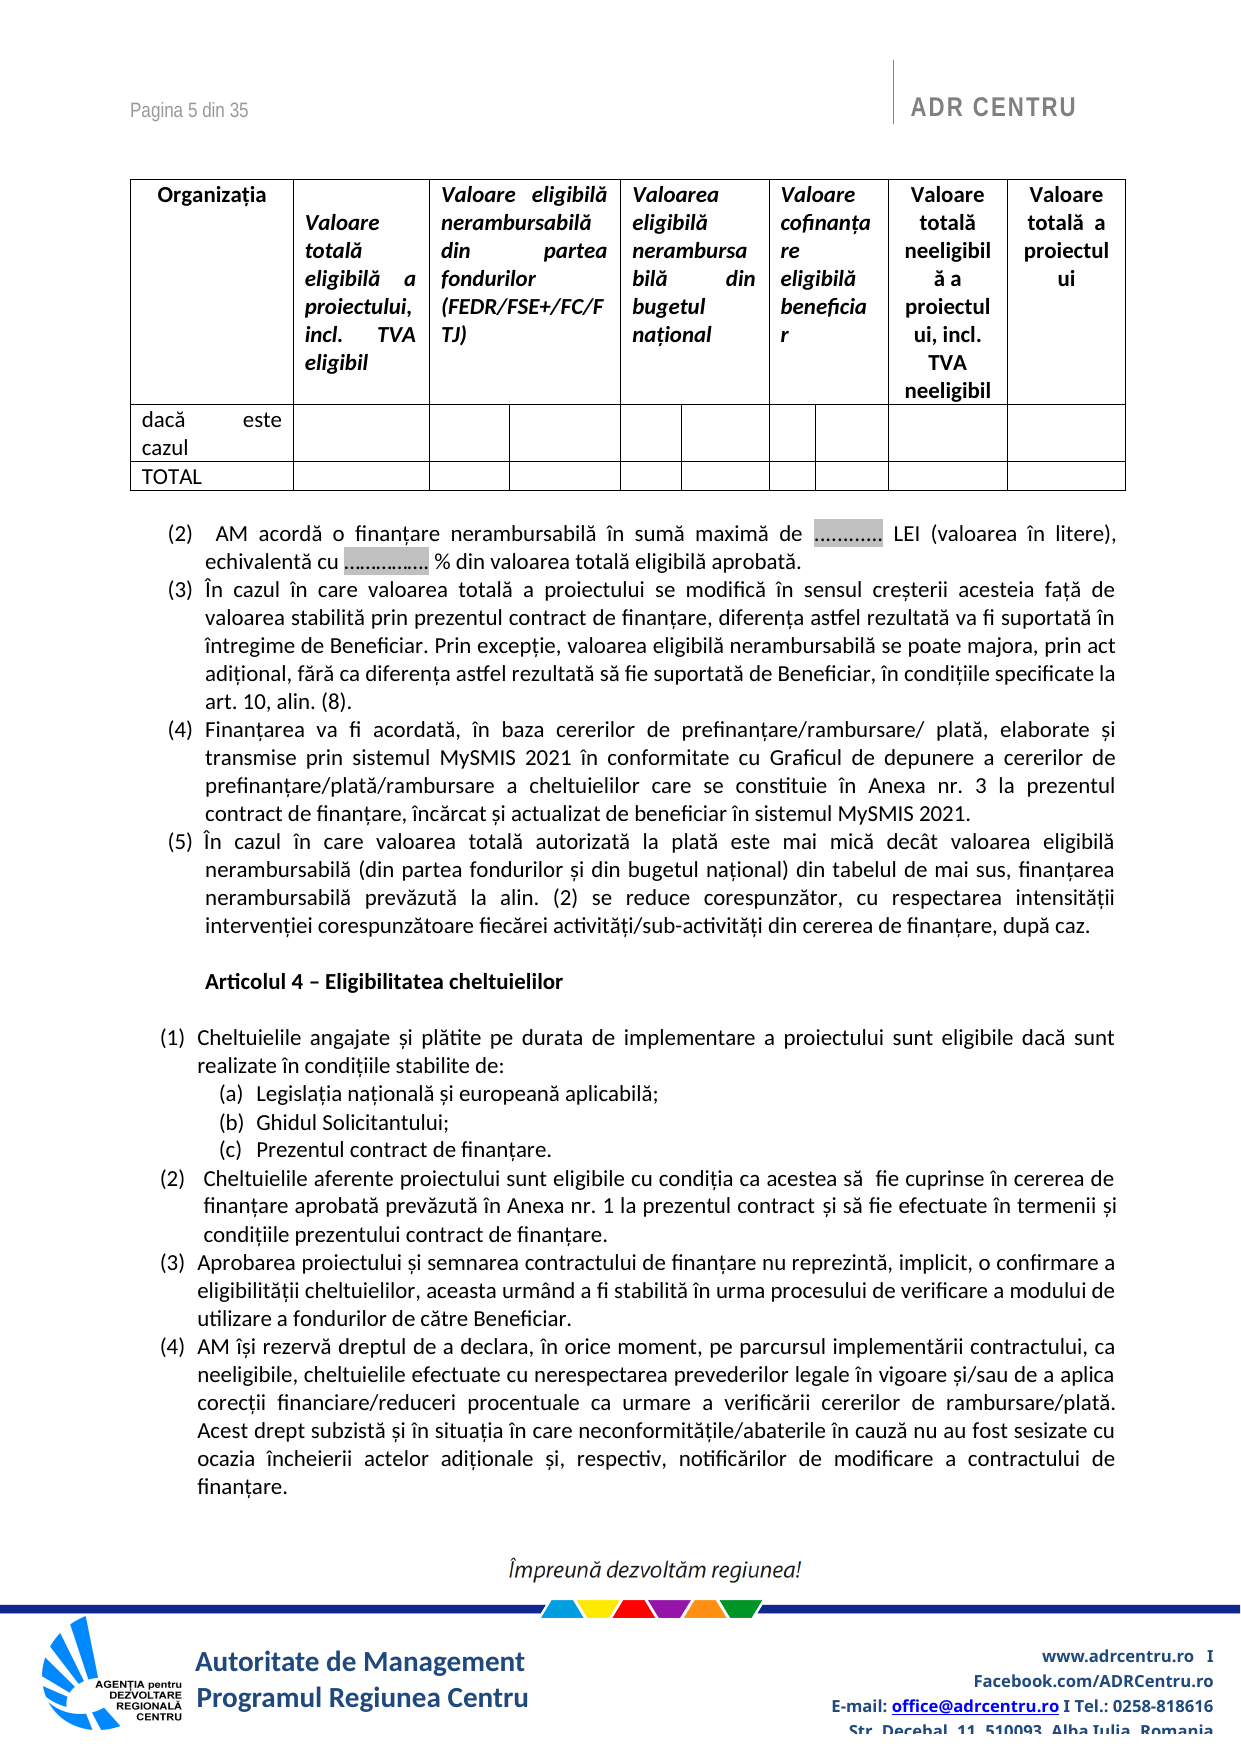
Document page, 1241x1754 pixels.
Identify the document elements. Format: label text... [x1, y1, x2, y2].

table_cell [889, 462, 1007, 490]
table_cell [770, 405, 815, 461]
list Aprobarea proiectului și semnarea contractului de finanțare nu reprezintă, implicit, o confirmare a eligibilității cheltuielilor, aceasta urmând a fi stabilită în urma procesului de verificare a modului de utilizare a fondurilor de către Beneficiar. [159, 1248, 1117, 1332]
table_cell TOTAL [131, 462, 293, 490]
list În cazul în care valoarea totală a proiectului se modifică în sensul creșterii acesteia față de valoarea stabilită prin prezentul contract de finanțare, diferența astfel rezultată va fi suportată în întregime de Beneficiar. Prin excepție, valoarea eligibilă nerambursabilă se poate majora, prin act adițional, fără ca diferența astfel rezultată să fie suportată de Beneficiar, în condițiile specificate la art. 10, alin. (8). [167, 575, 1117, 715]
table_header Valoare totală eligibilă a proiectului, incl. TVA eligibil [294, 180, 429, 404]
table_header Valoare totală a proiectului [1008, 180, 1125, 404]
table_cell [816, 462, 888, 490]
table_cell [621, 405, 681, 461]
list Cheltuielile aferente proiectului sunt eligibile cu condiția ca acestea să fie cuprinse în cererea de finanțare aprobată prevăzută în Anexa nr. 1 la prezentul contract şi să fie efectuate în termenii şi condiţiile prezentului contract de finanțare. [159, 1164, 1117, 1248]
list AM acordă o finanțare nerambursabilă în sumă maximă de ............ LEI (valoarea în litere), echivalentă cu ……………. % din valoarea totală eligibilă aprobată. [167, 519, 1117, 575]
text Articolul 4 – Eligibilitatea cheltuielilor [130, 967, 1125, 996]
table_cell [294, 462, 429, 490]
table_cell [682, 462, 769, 490]
list Cheltuielile angajate și plătite pe durata de implementare a proiectului sunt eligibile dacă sunt realizate în condițiile stabilite de: [159, 1023, 1117, 1079]
list Ghidul Solicitantului; [218, 1108, 1117, 1136]
table_cell [770, 462, 815, 490]
table_cell [294, 405, 429, 461]
table_header Valoare eligibilă nerambursabilă din partea fondurilor (FEDR/FSE+/FC/FTJ) [430, 180, 620, 404]
picture [574, 1600, 1241, 1618]
list În cazul în care valoarea totală autorizată la plată este mai mică decât valoarea eligibilă nerambursabilă (din partea fondurilor și din bugetul național) din tabelul de mai sus, finanțarea nerambursabilă prevăzută la alin. (2) se reduce corespunzător, cu respectarea intensității intervenției corespunzătoare fiecărei activități/sub-activități din cererea de finanțare, după caz. [167, 827, 1117, 939]
picture [0, 1600, 550, 1730]
table_cell [682, 405, 769, 461]
table_header Organizația [131, 180, 293, 404]
table_cell [510, 405, 620, 461]
table_cell [430, 405, 509, 461]
table_cell [430, 462, 509, 490]
table_cell [889, 405, 1007, 461]
table_cell [1008, 405, 1125, 461]
table_cell Partener n, dacă este cazul [131, 405, 293, 461]
table_cell [816, 405, 888, 461]
picture [495, 1556, 814, 1583]
table_cell [510, 462, 620, 490]
table_cell [1008, 462, 1125, 490]
table_header Valoarea eligibilă nerambursabilă din bugetul național [621, 180, 769, 404]
list Finanțarea va fi acordată, în baza cererilor de prefinanțare/rambursare/ plată, elaborate și transmise prin sistemul MySMIS 2021 în conformitate cu Graficul de depunere a cererilor de prefinanțare/plată/rambursare a cheltuielilor care se constituie în Anexa nr. 3 la prezentul contract de finanțare, încărcat și actualizat de beneficiar în sistemul MySMIS 2021. [167, 715, 1117, 827]
table_header Valoare totală neeligibilă a proiectului, incl. TVA neeligibil [889, 180, 1007, 404]
list AM își rezervă dreptul de a declara, în orice moment, pe parcursul implementării contractului, ca neeligibile, cheltuielile efectuate cu nerespectarea prevederilor legale în vigoare și/sau de a aplica corecții financiare/reduceri procentuale ca urmare a verificării cererilor de rambursare/plată. Acest drept subzistă și în situația în care neconformitățile/abaterile în cauză nu au fost sesizate cu ocazia încheierii actelor adiționale și, respectiv, notificărilor de modificare a contractului de finanțare. [159, 1332, 1117, 1500]
list Legislația națională și europeană aplicabilă; [218, 1079, 1117, 1108]
table_cell [621, 462, 681, 490]
table_header Valoare cofinanțare eligibilă beneficiar [770, 180, 888, 404]
list Prezentul contract de finanțare. [218, 1136, 1117, 1164]
